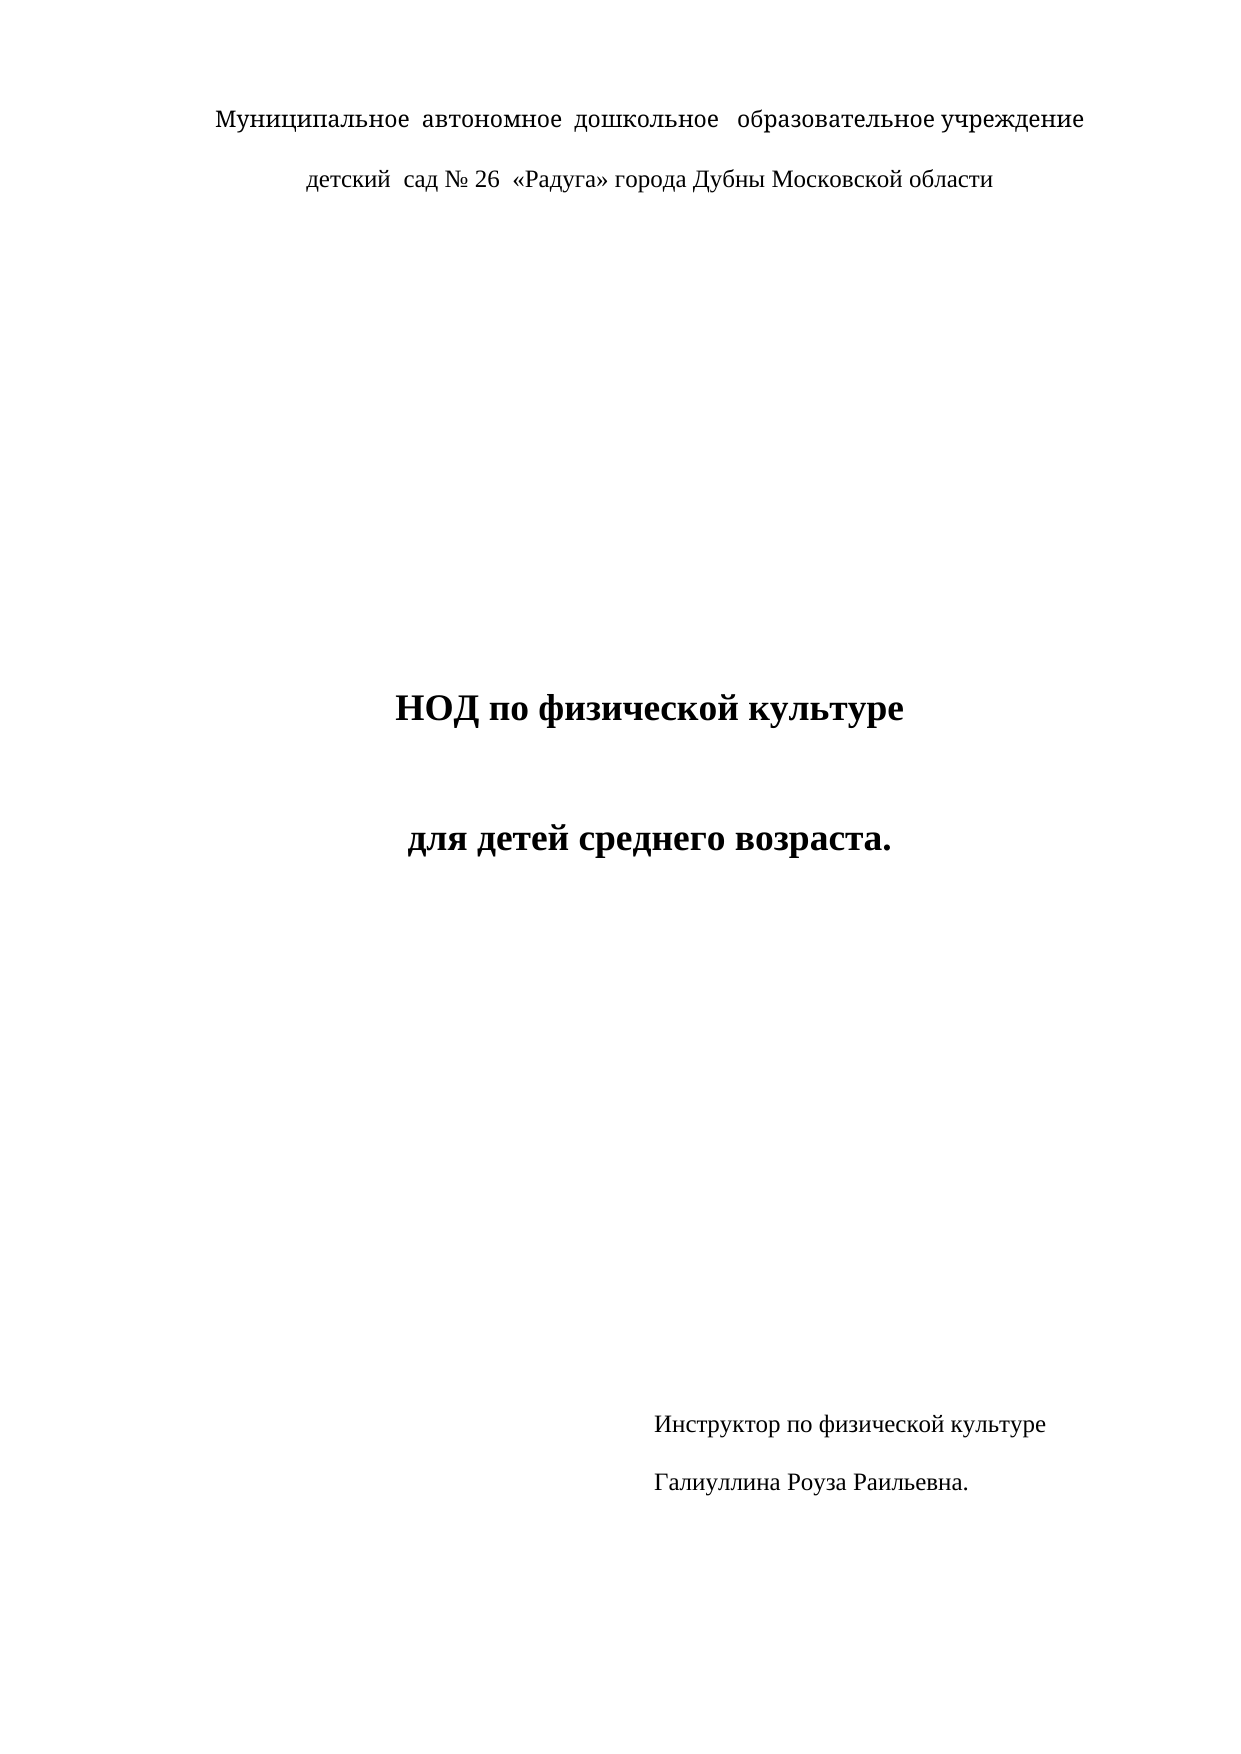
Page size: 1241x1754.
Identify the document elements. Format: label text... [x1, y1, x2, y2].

text НОД по физической культуре [148, 685, 1152, 728]
text для детей среднего возраста. [148, 815, 1152, 858]
text Муниципальное автономное дошкольное образовательное учреждение [148, 103, 1152, 135]
text Инструктор по физической культуре [148, 1409, 1152, 1438]
text Галиуллина Роуза Раильевна. [148, 1467, 1152, 1496]
text детский сад № 26 «Радуга» города Дубны Московской области [148, 164, 1152, 193]
